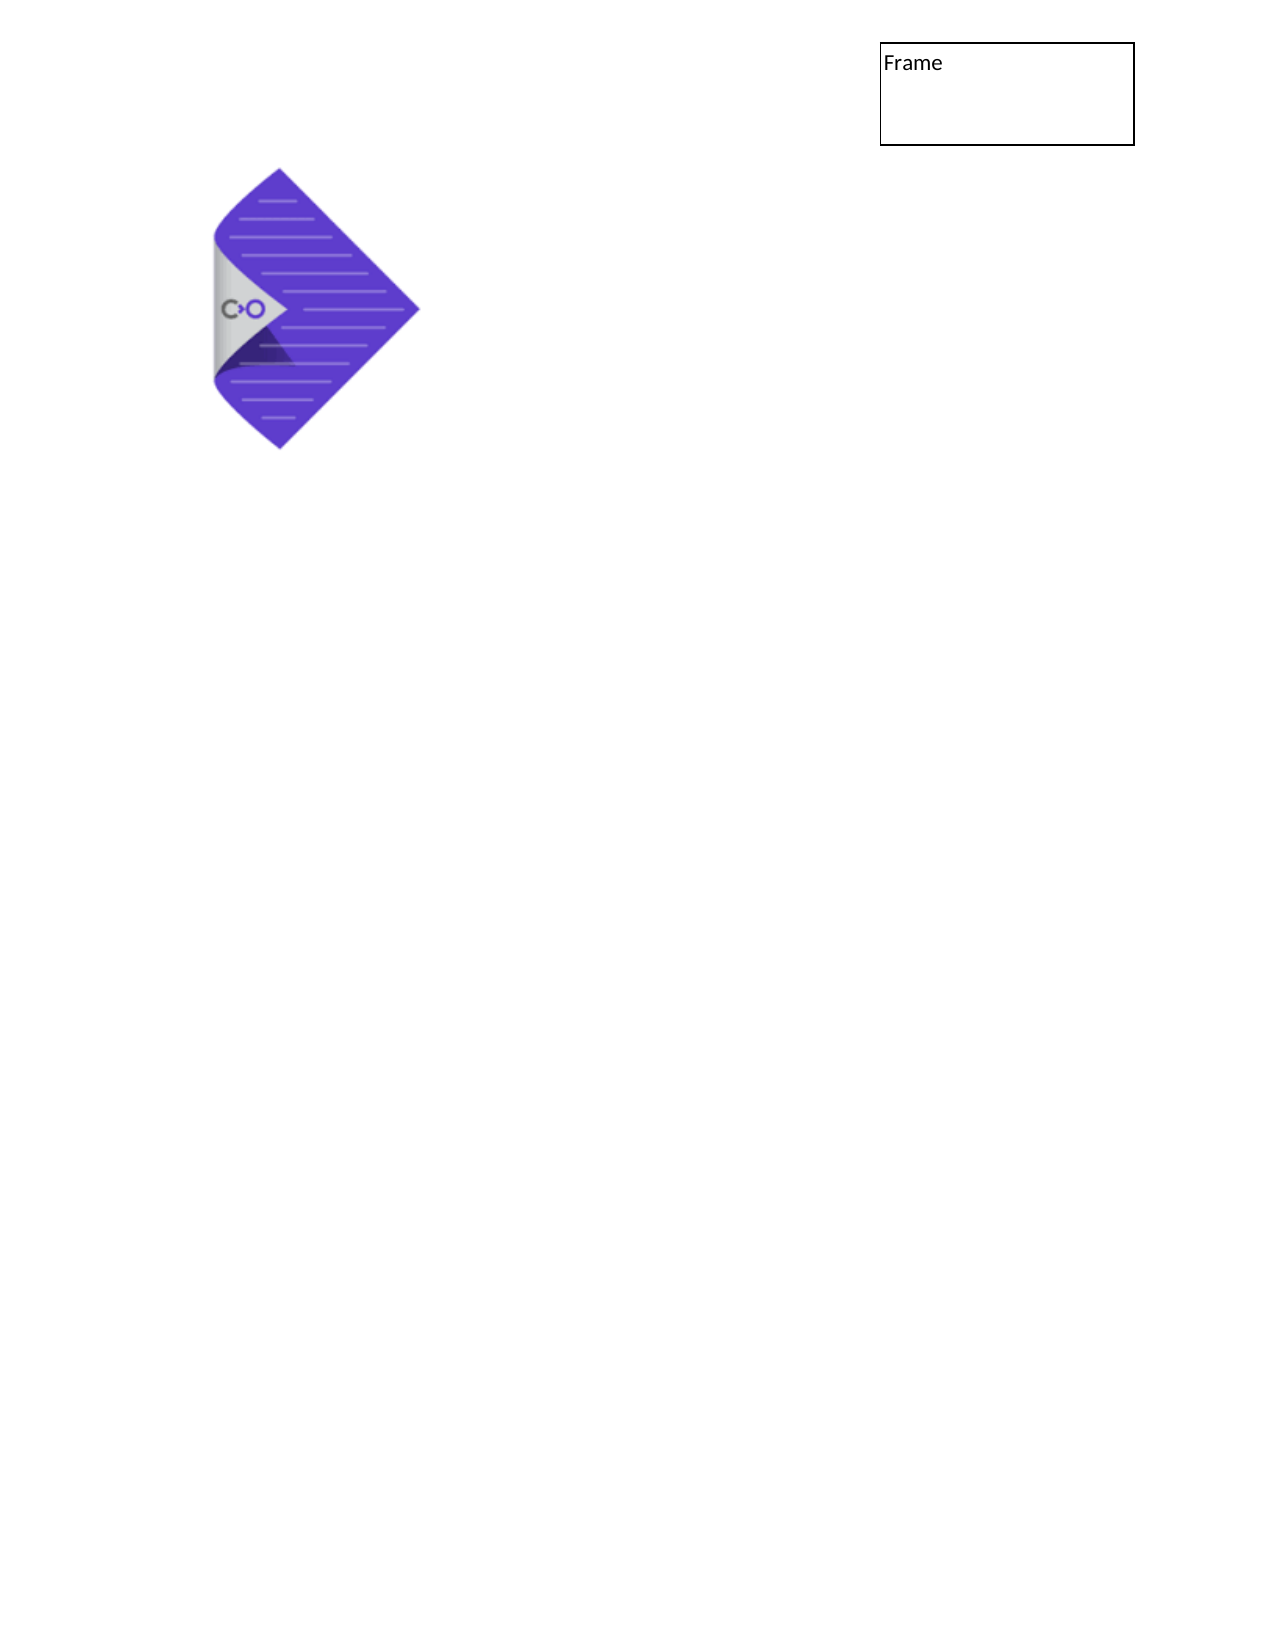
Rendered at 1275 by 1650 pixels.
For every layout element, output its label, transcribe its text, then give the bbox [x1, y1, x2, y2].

picture [150, 150, 469, 469]
text Frame [881, 46, 1133, 78]
